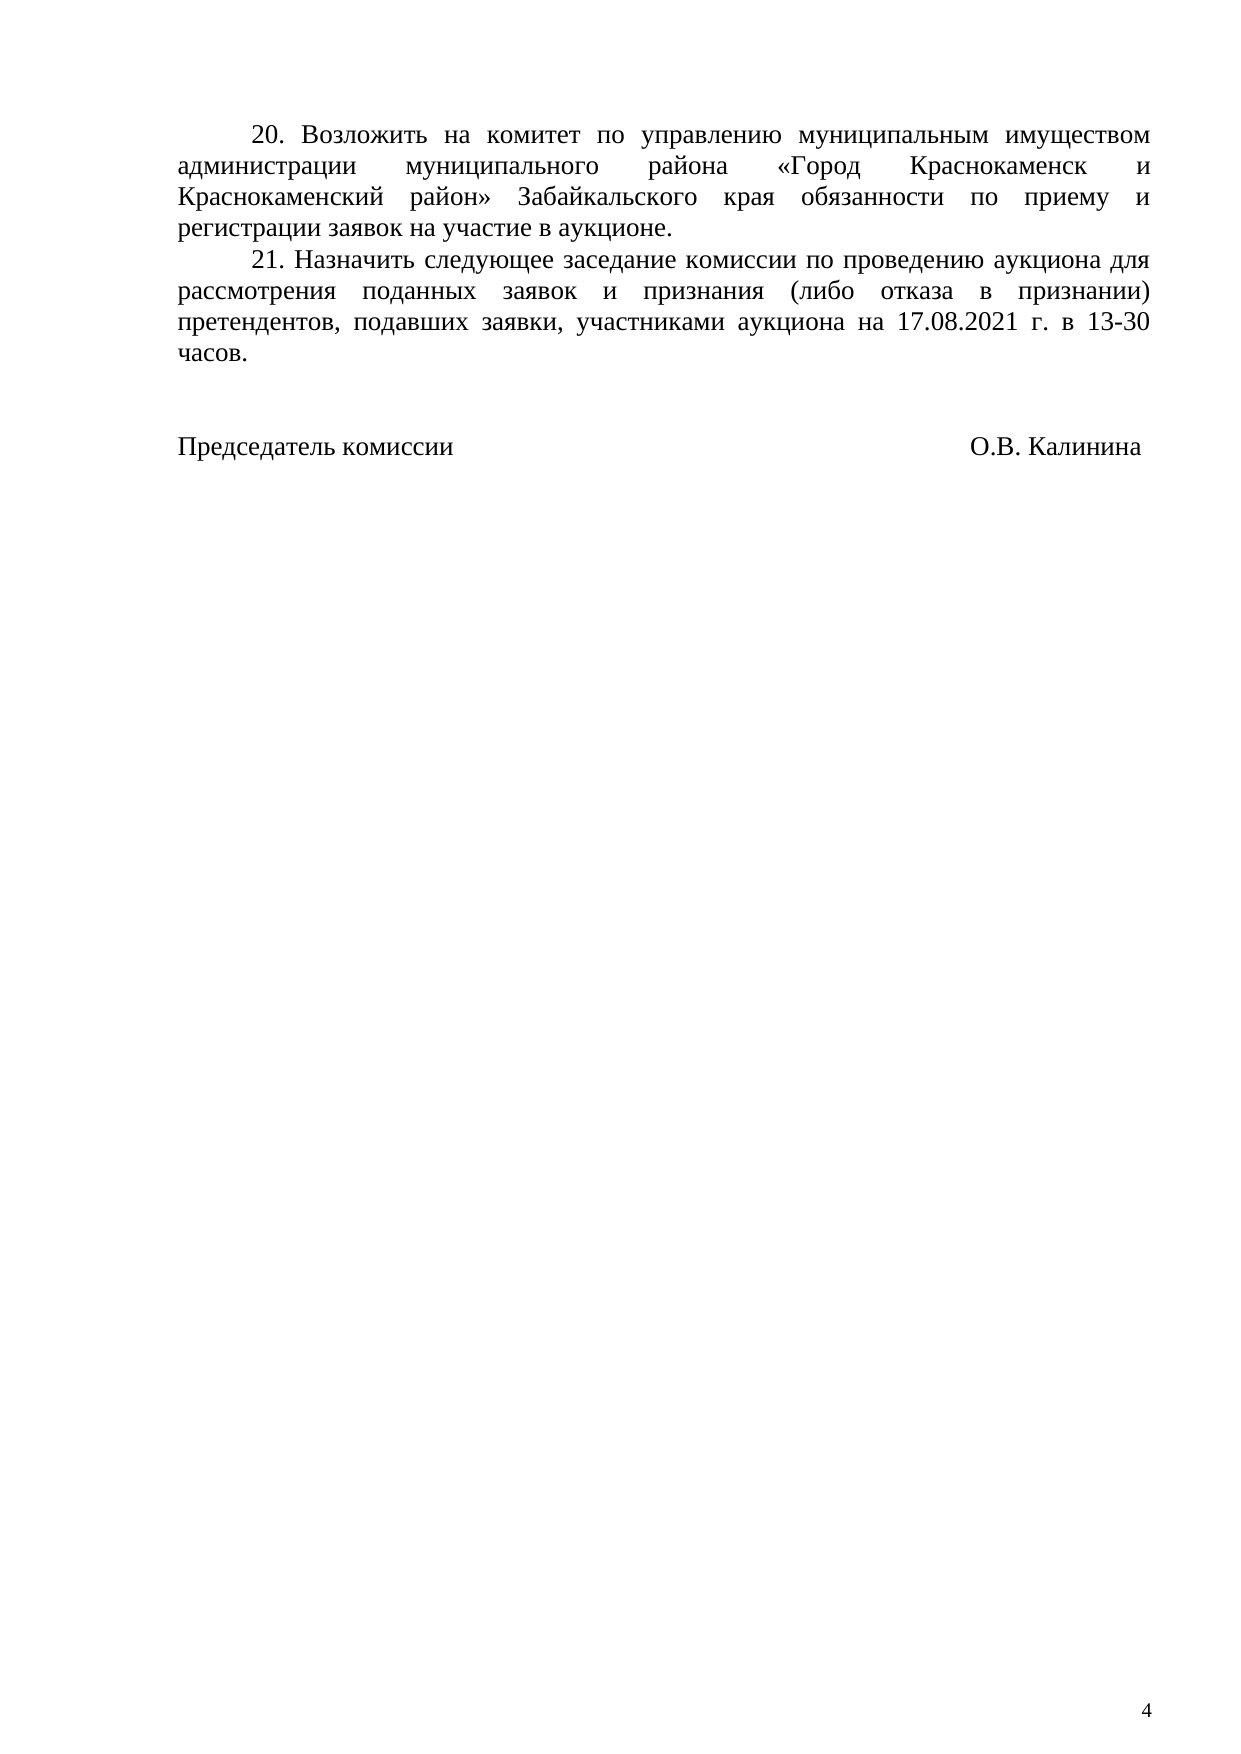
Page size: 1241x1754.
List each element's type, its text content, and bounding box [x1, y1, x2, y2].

text 21. Назначить следующее заседание комиссии по проведению аукциона для рассмотрения поданных заявок и признания (либо отказа в признании) претендентов, подавших заявки, участниками аукциона на 17.08.2021 г. в 13-30 часов. [177, 243, 1152, 367]
text 20. Возложить на комитет по управлению муниципальным имуществом администрации муниципального района «Город Краснокаменск и Краснокаменский район» Забайкальского края обязанности по приему и регистрации заявок на участие в аукционе. [177, 118, 1152, 243]
text Председатель комиссии О.В. Калинина [177, 429, 1152, 461]
